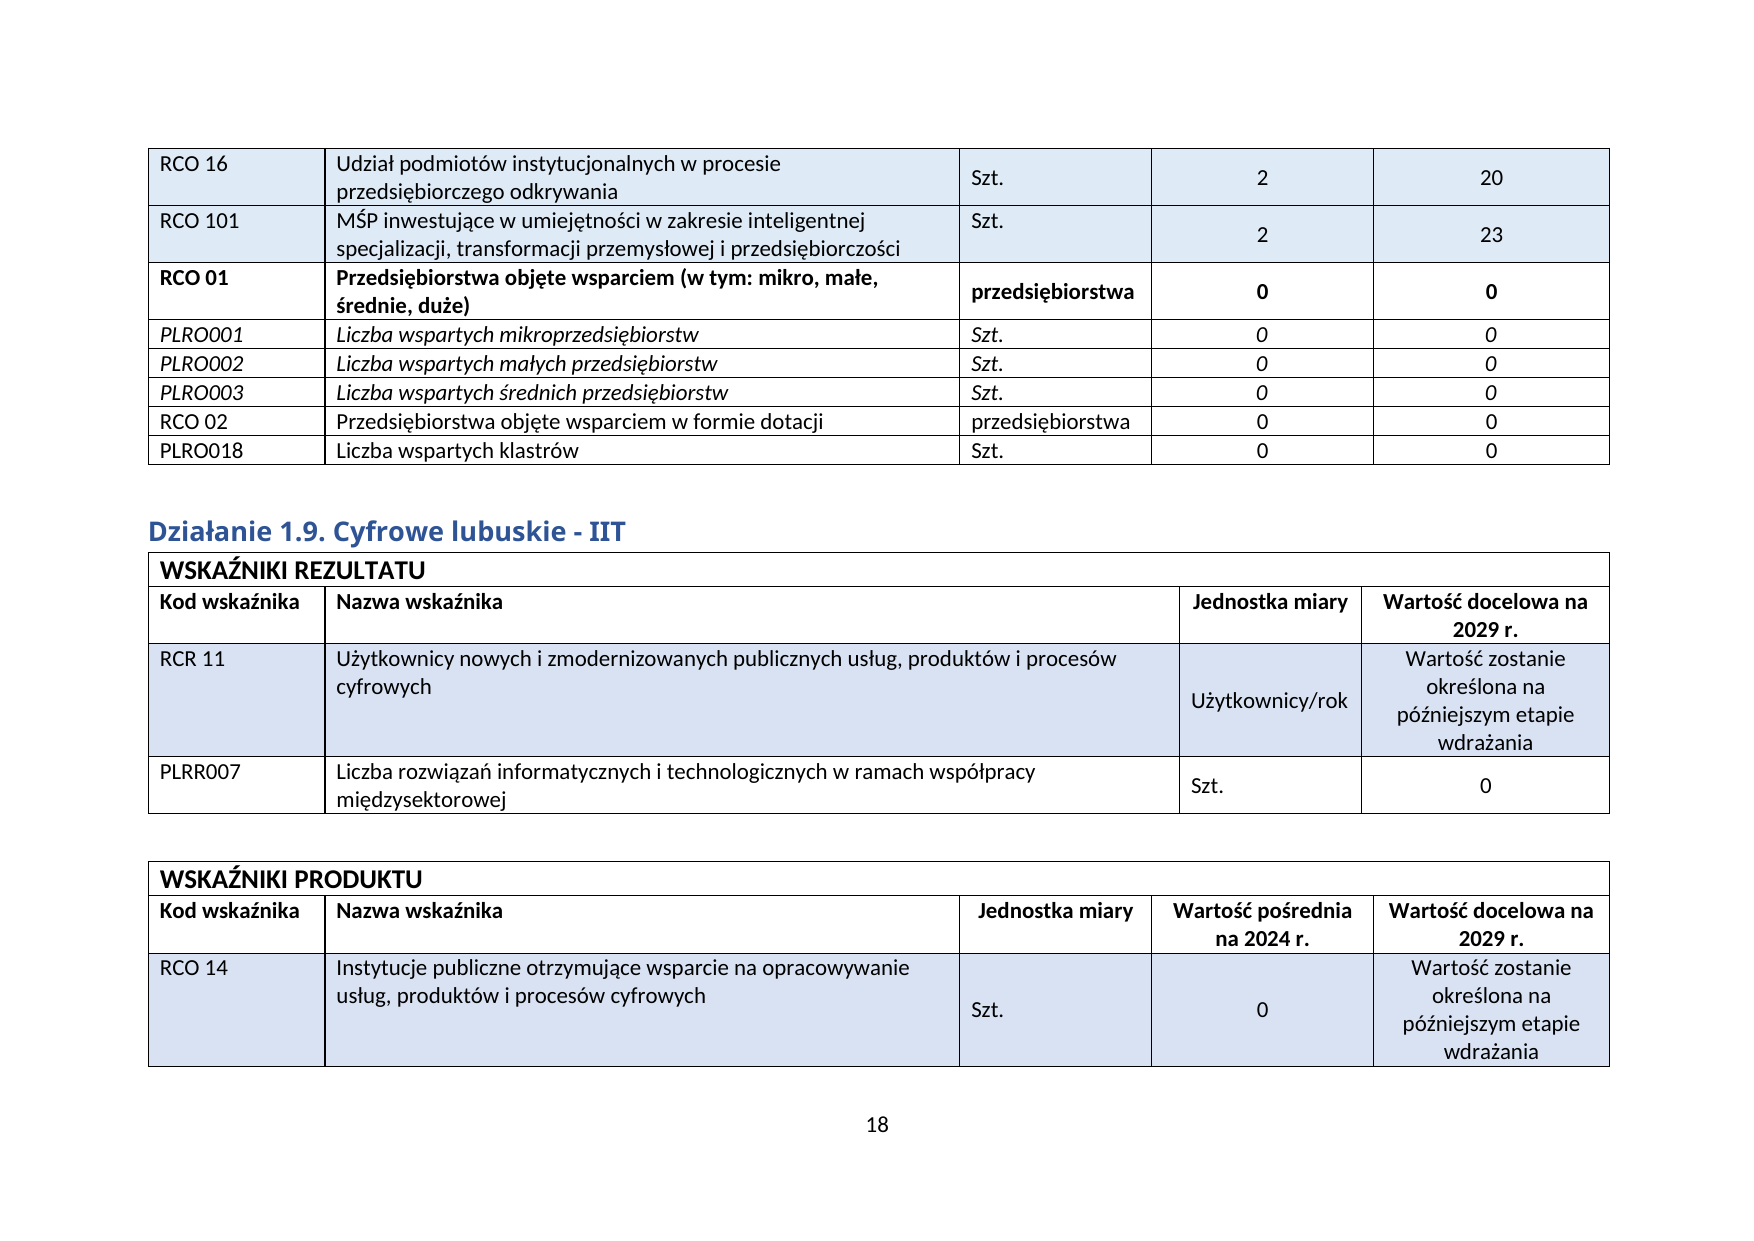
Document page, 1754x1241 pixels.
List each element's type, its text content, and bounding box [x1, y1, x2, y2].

table_cell Szt. [960, 378, 1151, 406]
table_cell Szt. [1180, 757, 1361, 813]
table_cell Użytkownicy/rok [1180, 644, 1361, 756]
table_cell 0 [1374, 436, 1609, 464]
table_cell Szt. [960, 349, 1151, 377]
table_cell 0 [1152, 378, 1373, 406]
table_cell MŚP inwestujące w umiejętności w zakresie inteligentnej specjalizacji, transformacji przemysłowej i przedsiębiorczości [326, 206, 959, 262]
table_cell RCO 02 [149, 407, 324, 435]
table_cell Nazwa wskaźnika [326, 896, 959, 952]
table_cell Liczba wspartych średnich przedsiębiorstw [326, 378, 959, 406]
table_cell 0 [1152, 436, 1373, 464]
table_cell Szt. [960, 149, 1151, 205]
table_cell Jednostka miary [1180, 587, 1361, 643]
table_cell Szt. [960, 206, 1151, 262]
table_cell Szt. [960, 954, 1151, 1066]
table_cell RCO 01 [149, 263, 324, 319]
table_cell 2 [1152, 149, 1373, 205]
table_cell przedsiębiorstwa [960, 407, 1151, 435]
table_cell przedsiębiorstwa [960, 263, 1151, 319]
table_cell 0 [1374, 378, 1609, 406]
table_cell RCO 101 [149, 206, 324, 262]
table_cell PLRO018 [149, 436, 324, 464]
table_cell Nazwa wskaźnika [326, 587, 1179, 643]
table_cell Jednostka miary [960, 896, 1151, 952]
table_cell Udział podmiotów instytucjonalnych w procesie przedsiębiorczego odkrywania [326, 149, 959, 205]
table_cell Szt. [960, 436, 1151, 464]
subtitle Działanie 1.9. Cyfrowe lubuskie - IIT [148, 512, 1606, 549]
table_cell RCO 14 [149, 954, 324, 1066]
table_cell 0 [1152, 263, 1373, 319]
table_cell Szt. [960, 320, 1151, 348]
table_cell 2 [1152, 206, 1373, 262]
table_cell RCO 16 [149, 149, 324, 205]
table_cell RCR 11 [149, 644, 324, 756]
table_cell Wartość docelowa na 2029 r. [1374, 896, 1609, 952]
table_cell Instytucje publiczne otrzymujące wsparcie na opracowywanie usług, produktów i procesów cyfrowych [326, 954, 959, 1066]
table_cell Liczba wspartych klastrów [326, 436, 959, 464]
table_cell 0 [1362, 757, 1609, 813]
table_cell Wartość zostanie określona na późniejszym etapie wdrażania [1362, 644, 1609, 756]
table_cell Użytkownicy nowych i zmodernizowanych publicznych usług, produktów i procesów cyfrowych [326, 644, 1179, 756]
table_cell Liczba wspartych mikroprzedsiębiorstw [326, 320, 959, 348]
table_cell 0 [1152, 349, 1373, 377]
table_cell 0 [1374, 407, 1609, 435]
table_cell 0 [1374, 320, 1609, 348]
table_cell Kod wskaźnika [149, 587, 324, 643]
table_cell Liczba wspartych małych przedsiębiorstw [326, 349, 959, 377]
table_cell 0 [1152, 954, 1373, 1066]
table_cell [1374, 954, 1609, 1066]
table_cell Kod wskaźnika [149, 896, 324, 952]
table_cell 0 [1374, 263, 1609, 319]
table_cell PLRO002 [149, 349, 324, 377]
table_cell 0 [1374, 349, 1609, 377]
table_cell PLRR007 [149, 757, 324, 813]
table_cell Przedsiębiorstwa objęte wsparciem (w tym: mikro, małe, średnie, duże) [326, 263, 959, 319]
table_header WSKAŹNIKI REZULTATU [149, 553, 1609, 586]
table_cell PLRO003 [149, 378, 324, 406]
table_cell 23 [1374, 206, 1609, 262]
table_cell Wartość docelowa na 2029 r. [1362, 587, 1609, 643]
table_cell 0 [1152, 320, 1373, 348]
table_header WSKAŹNIKI PRODUKTU [149, 862, 1609, 895]
table_cell Przedsiębiorstwa objęte wsparciem w formie dotacji [326, 407, 959, 435]
table_cell PLRO001 [149, 320, 324, 348]
table_cell 0 [1152, 407, 1373, 435]
table_cell 20 [1374, 149, 1609, 205]
table_cell Wartość pośrednia na 2024 r. [1152, 896, 1373, 952]
table_cell Liczba rozwiązań informatycznych i technologicznych w ramach współpracy międzysektorowej [326, 757, 1179, 813]
